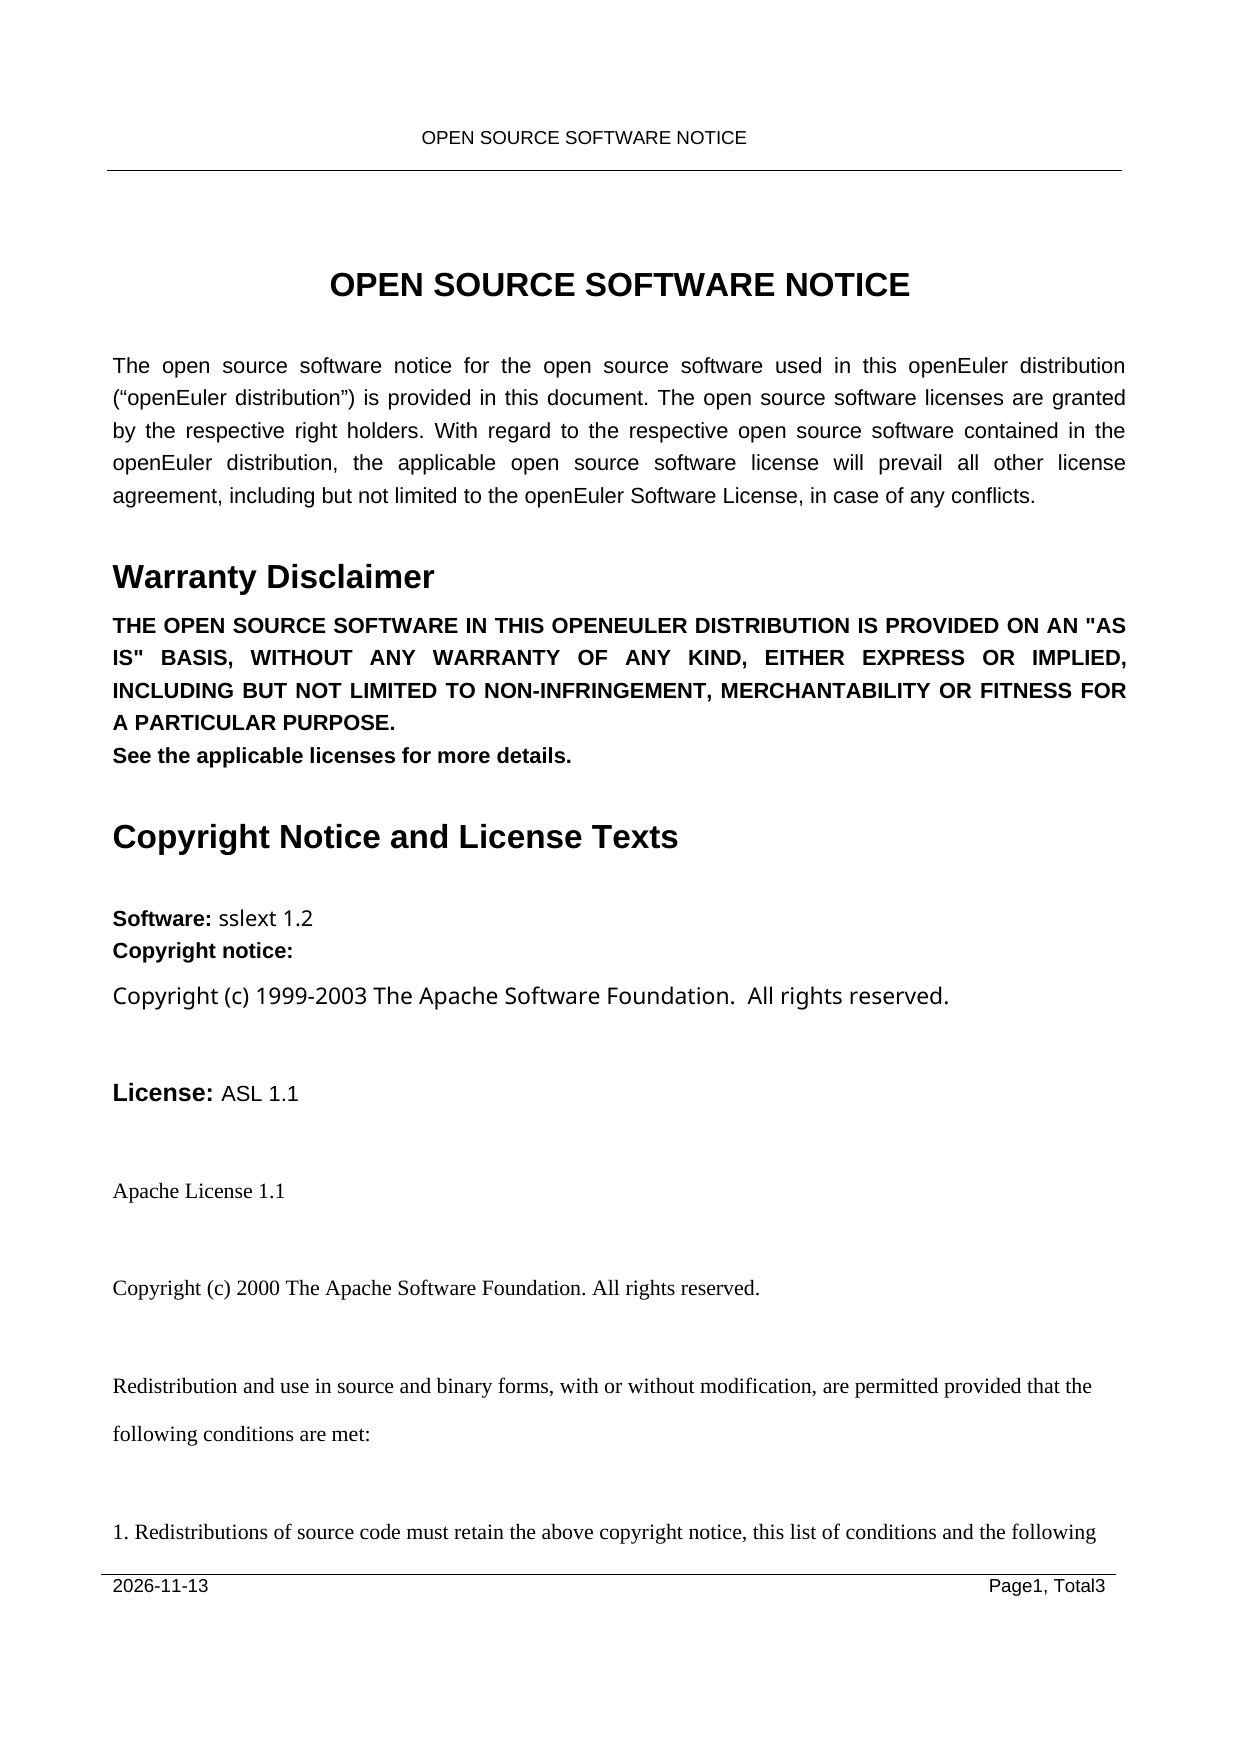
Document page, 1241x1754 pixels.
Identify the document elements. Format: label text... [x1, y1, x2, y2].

text Warranty Disclaimer [112, 544, 1128, 609]
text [112, 1077, 1128, 1548]
text Copyright (c) 1999-2003 The Apache Software Foundation. All rights reserved. [112, 979, 1128, 1060]
text Copyright Notice and License Texts [112, 804, 1128, 869]
text OPEN SOURCE SOFTWARE NOTICE [112, 251, 1128, 316]
text Copyright notice: [112, 934, 1128, 966]
text Software: sslext 1.2 [112, 901, 1128, 934]
text The open source software notice for the open source software used in this openEuler distribution (“openEuler distribution”) is provided in this document. The open source software licenses are granted by the respective right holders. With regard to the respective open source software contained in the openEuler distribution, the applicable open source software license will prevail all other license agreement, including but not limited to the openEuler Software License, in case of any conflicts. [112, 349, 1128, 511]
text THE OPEN SOURCE SOFTWARE IN THIS OPENEULER DISTRIBUTION IS PROVIDED ON AN "AS IS" BASIS, WITHOUT ANY WARRANTY OF ANY KIND, EITHER EXPRESS OR IMPLIED, INCLUDING BUT NOT LIMITED TO NON-INFRINGEMENT, MERCHANTABILITY OR FITNESS FOR A PARTICULAR PURPOSE. See the applicable licenses for more details. [112, 609, 1128, 771]
